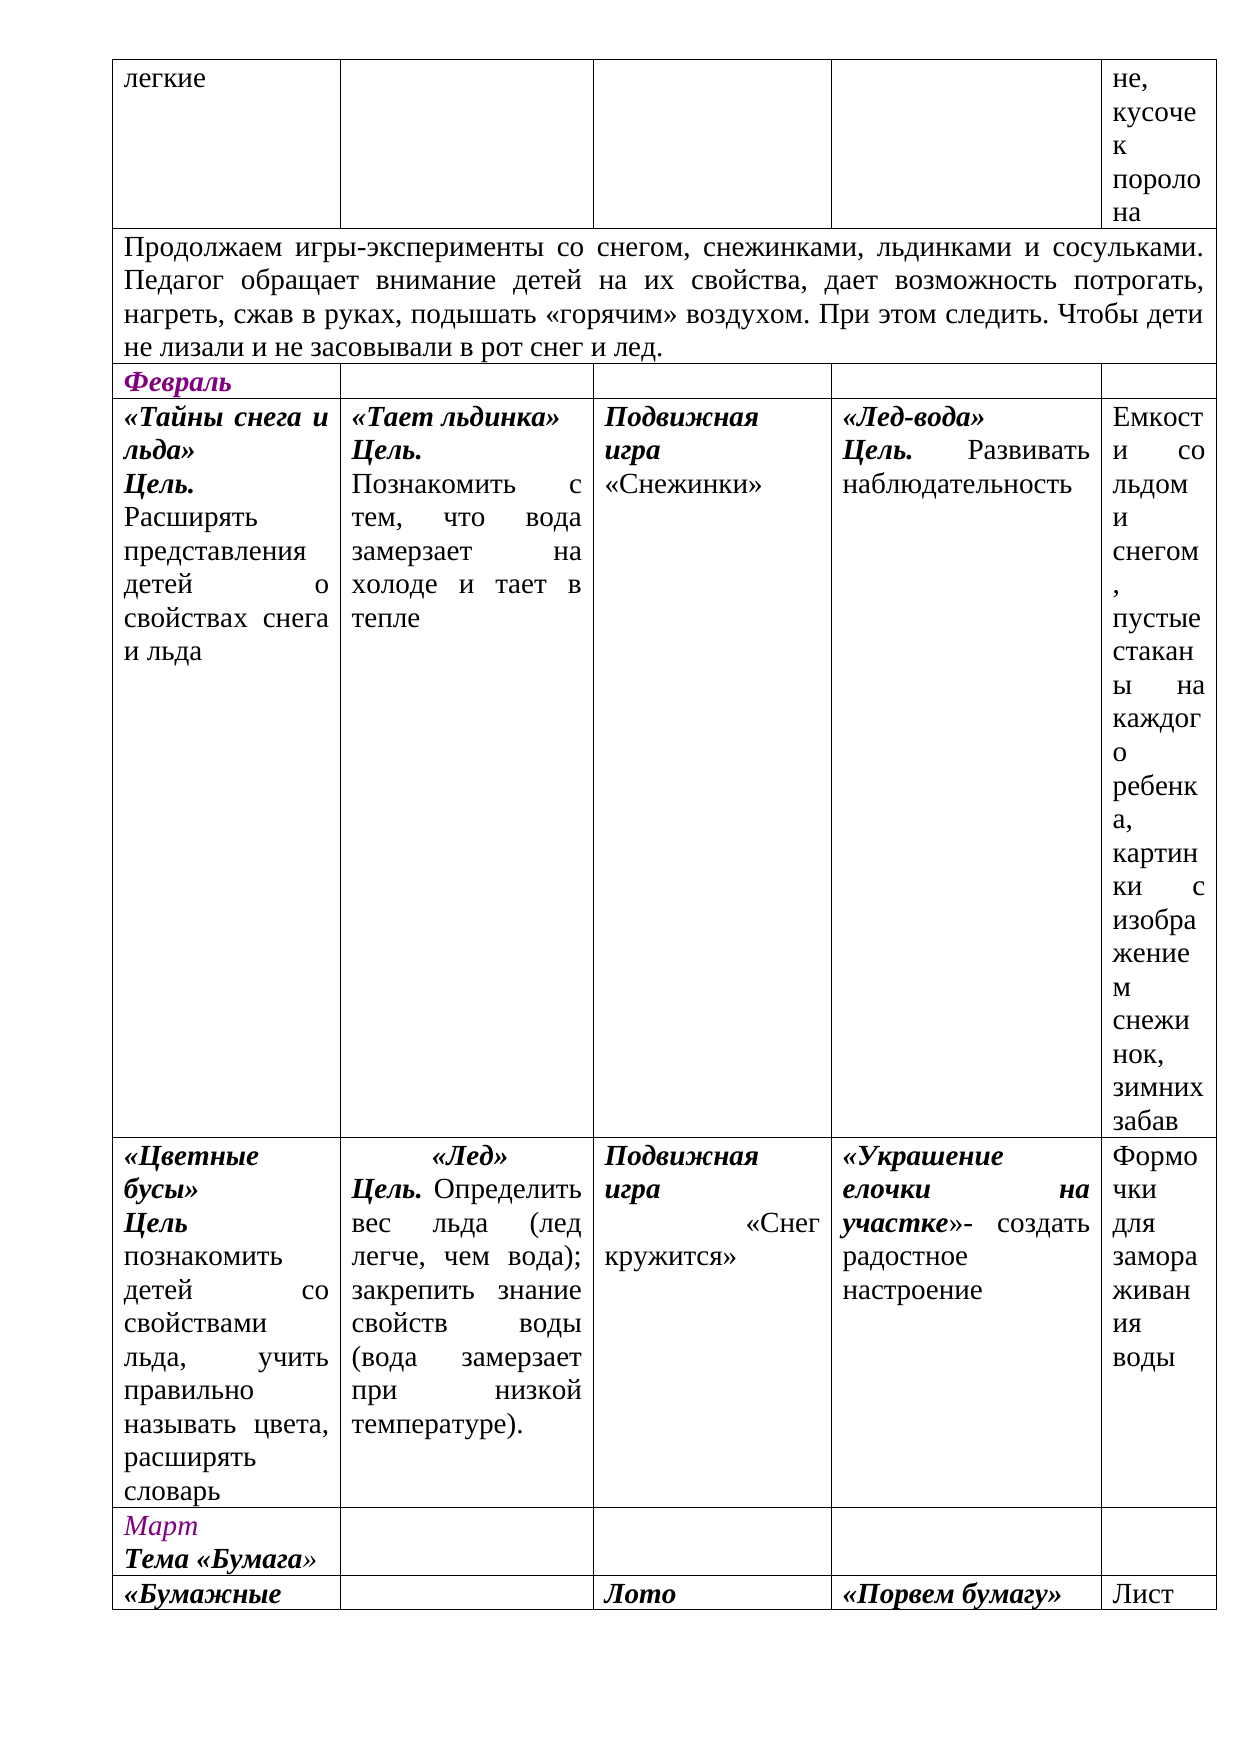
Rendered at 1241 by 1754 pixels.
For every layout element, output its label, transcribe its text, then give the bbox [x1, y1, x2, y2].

table_cell «Цветные бусы» Цель познакомить детей со свойствами льда, учить правильно называть цвета, расширять словарь [113, 1138, 340, 1507]
table_cell [341, 1576, 593, 1609]
table_cell [832, 1508, 1101, 1575]
table_cell «Тайны снега и льда» Цель. Расширять представления детей о свойствах снега и льда [113, 399, 340, 1137]
table_cell Продолжаем игры-эксперименты со снегом, снежинками, льдинками и сосульками. Педагог обращает внимание детей на их свойства, дает возможность потрогать, нагреть, сжав в руках, подышать «горячим» воздухом. При этом следить. Чтобы дети не лизали и не засовывали в рот снег и лед. [113, 229, 1216, 363]
table_cell Формочки для замораживания воды [1102, 1138, 1216, 1507]
table_cell Март Тема «Бумага» [113, 1508, 340, 1575]
table_cell «Украшение елочки на участке»- создать радостное настроение [832, 1138, 1101, 1507]
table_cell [594, 60, 831, 228]
table_cell [1102, 364, 1216, 398]
table_cell «Лед-вода» Цель. Развивать наблюдательность [832, 399, 1101, 1137]
table_cell [341, 1508, 593, 1575]
table_cell [341, 364, 593, 398]
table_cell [832, 1576, 1101, 1609]
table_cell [1102, 60, 1216, 228]
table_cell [113, 60, 340, 228]
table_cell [113, 1576, 340, 1609]
table_cell Февраль [113, 364, 340, 398]
table_cell Подвижная игра «Снежинки» [594, 399, 831, 1137]
table_cell [832, 364, 1101, 398]
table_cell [1102, 1576, 1216, 1609]
table_cell [594, 364, 831, 398]
table_cell [594, 1508, 831, 1575]
table_cell «Тает льдинка» Цель. Познакомить с тем, что вода замерзает на холоде и тает в тепле [341, 399, 593, 1137]
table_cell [832, 60, 1101, 228]
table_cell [341, 60, 593, 228]
table_cell Подвижная игра «Снег кружится» [594, 1138, 831, 1507]
table_cell «Лед» Цель. Определить вес льда (лед легче, чем вода); закрепить знание свойств воды (вода замерзает при низкой температуре). [341, 1138, 593, 1507]
table_cell [1102, 1508, 1216, 1575]
table_cell Емкости со льдом и снегом, пустые стаканы на каждого ребенка, картинки с изображением снежинок, зимних забав [1102, 399, 1216, 1137]
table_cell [594, 1576, 831, 1609]
